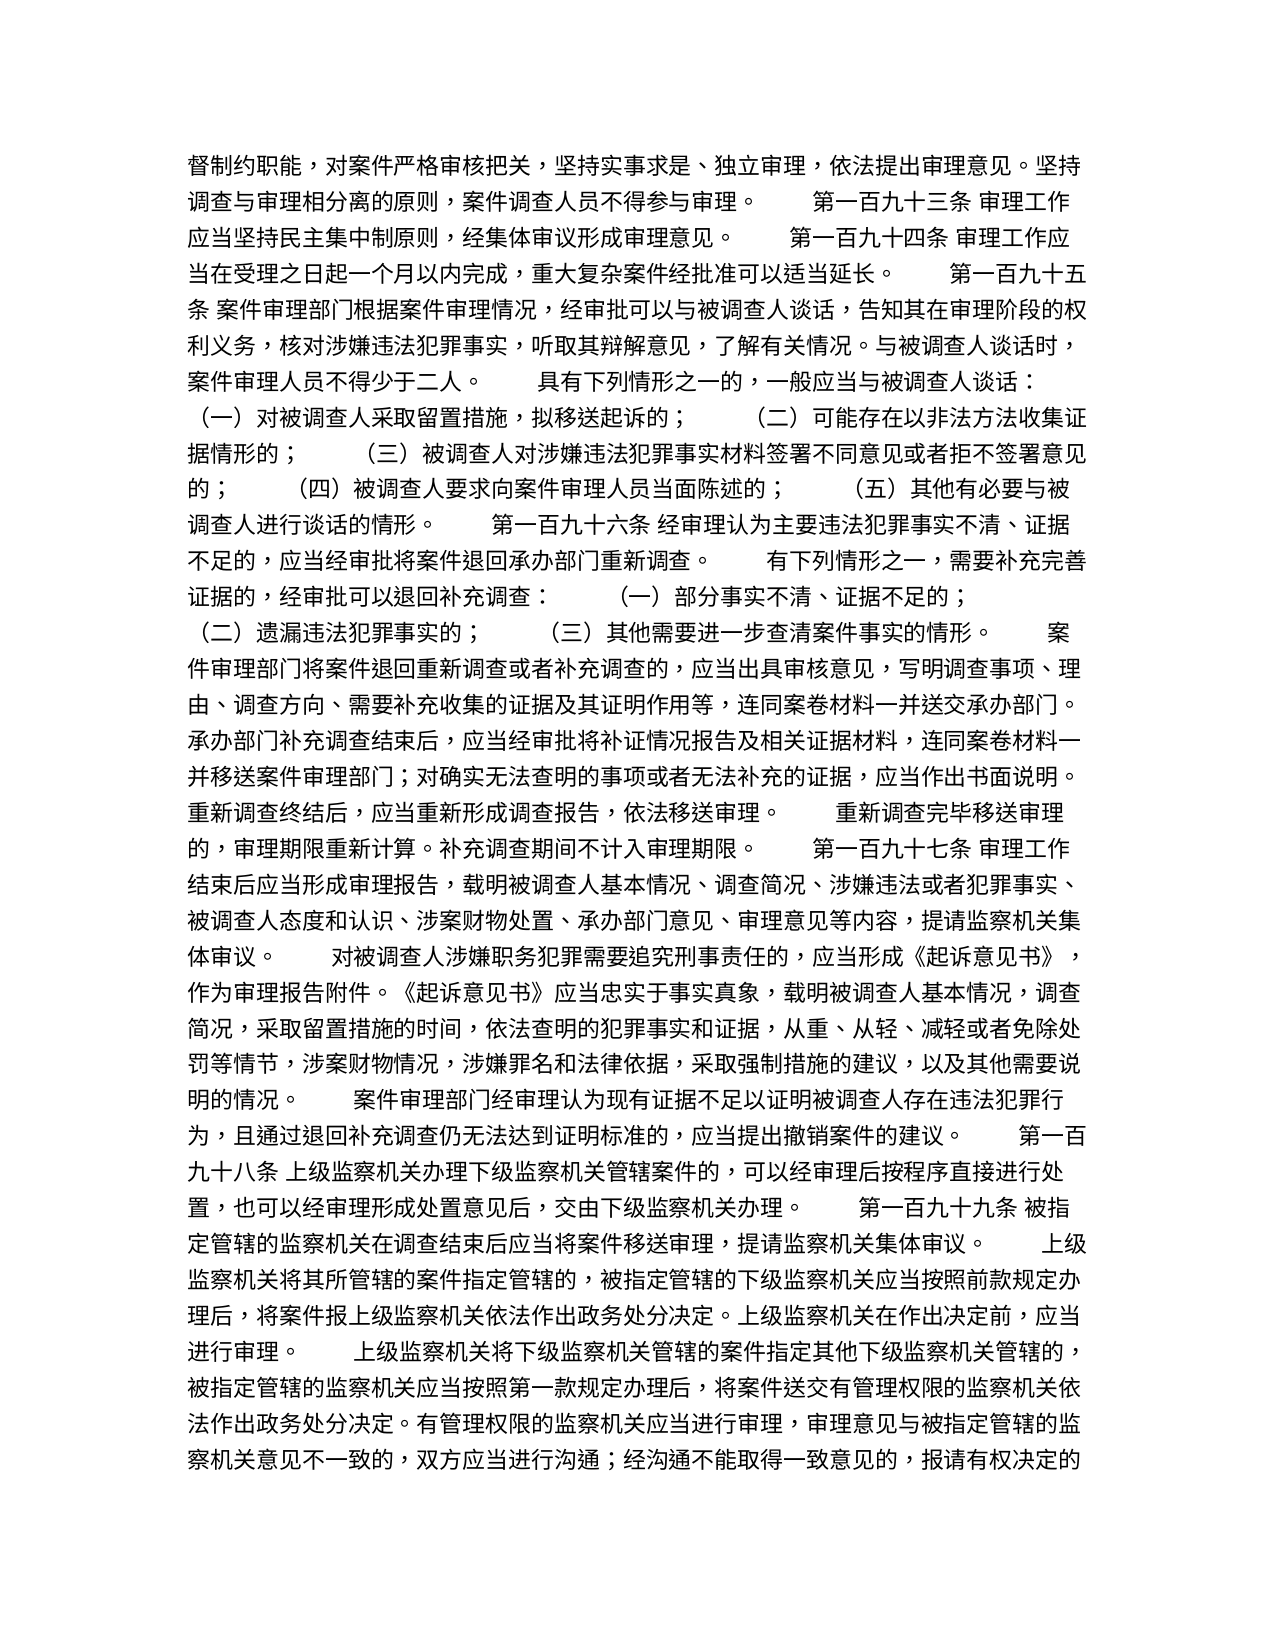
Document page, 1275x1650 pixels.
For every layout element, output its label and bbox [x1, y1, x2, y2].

text [187, 150, 1087, 1475]
